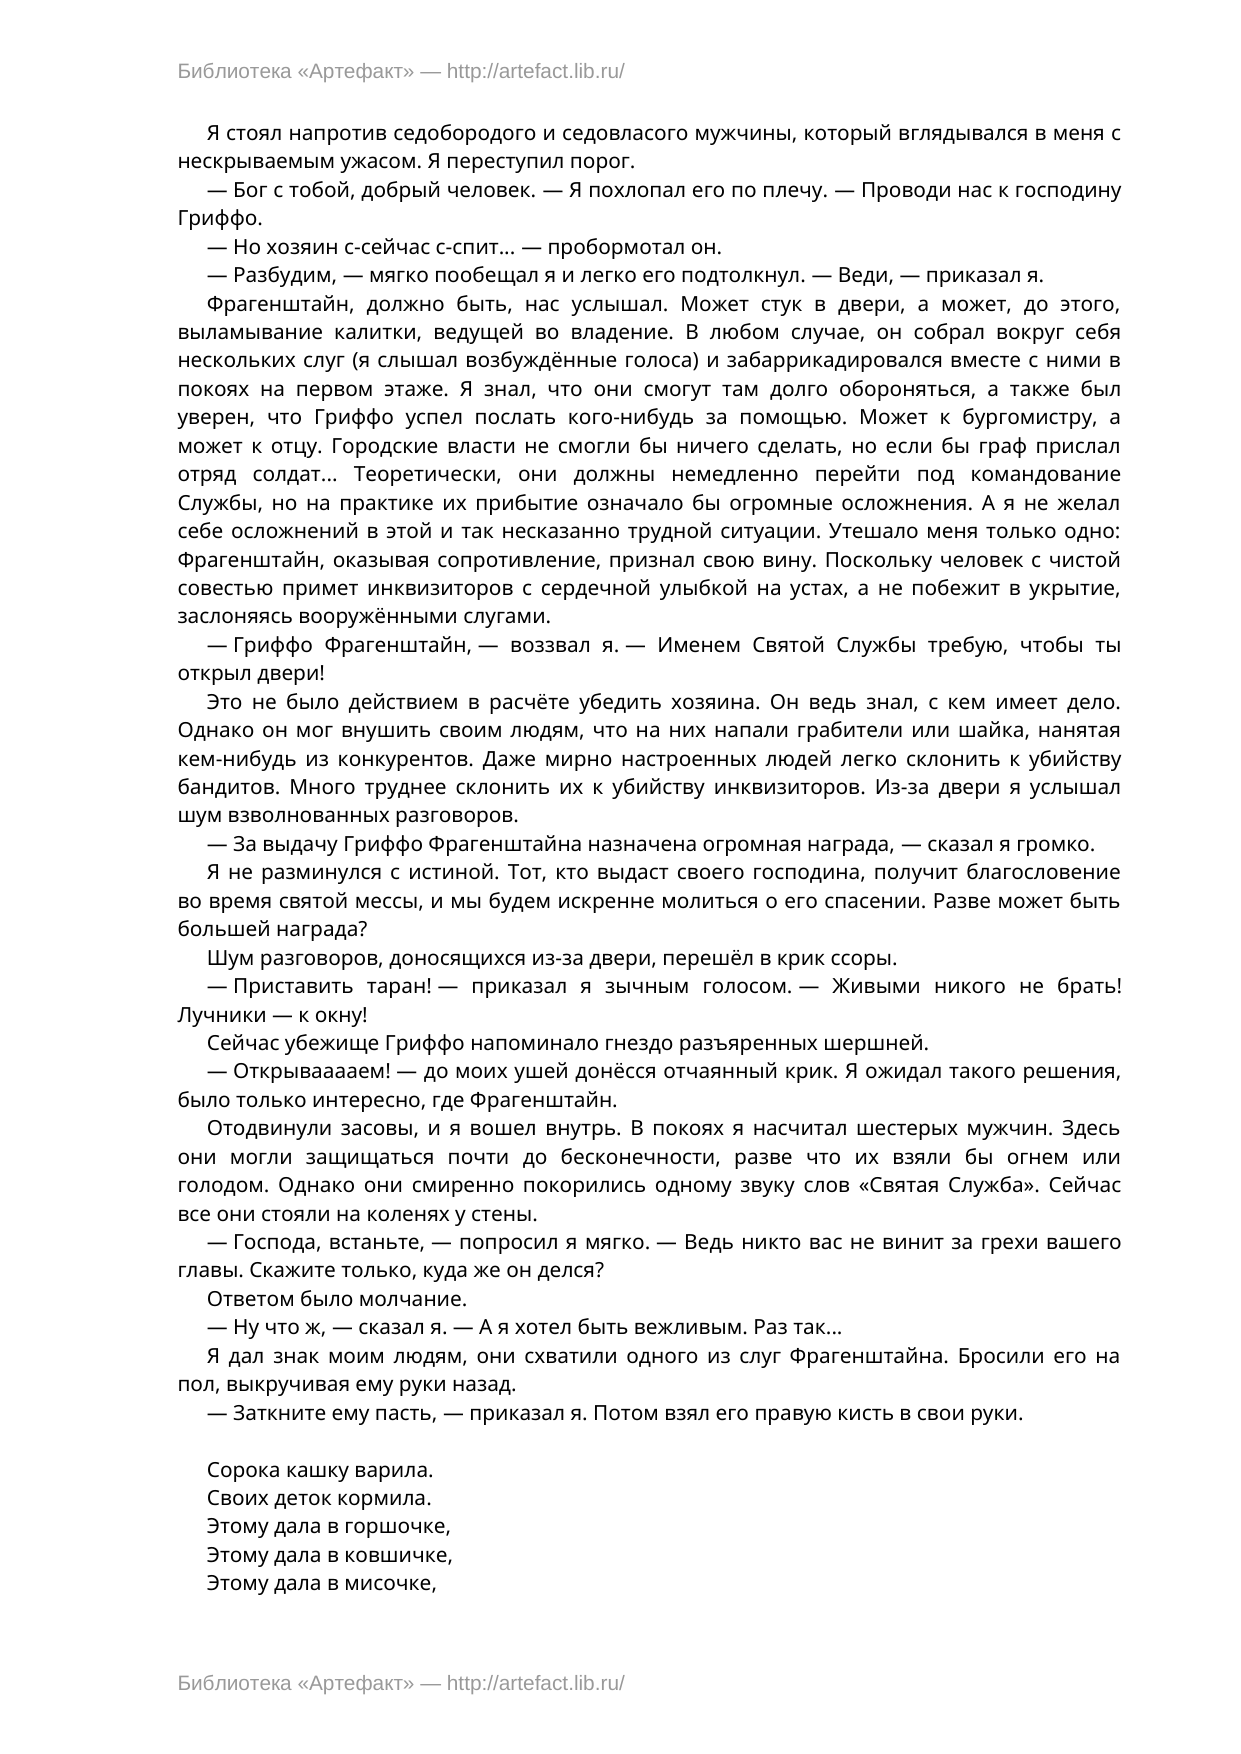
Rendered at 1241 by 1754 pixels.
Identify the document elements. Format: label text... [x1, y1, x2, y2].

text Я дал знак моим людям, они схватили одного из слуг Фрагенштайна. Бросили его на пол, выкручивая ему руки назад. [177, 1341, 1122, 1398]
text Сорока кашку варила. [177, 1455, 1122, 1483]
text Ответом было молчание. [177, 1284, 1122, 1312]
text — Приставить таран! — приказал я зычным голосом. — Живыми никого не брать! Лучники — к окну! [177, 971, 1122, 1028]
text — Разбудим, — мягко пообещал я и легко его подтолкнул. — Веди, — приказал я. [177, 260, 1122, 289]
text — Открывааааем! — до моих ушей донёсся отчаянный крик. Я ожидал такого решения, было только интересно, где Фрагенштайн. [177, 1057, 1122, 1113]
text Этому дала в мисочке, [177, 1568, 1122, 1597]
text Этому дала в ковшичке, [177, 1540, 1122, 1568]
text — Но хозяин с-сейчас с-спит... — пробормотал он. [177, 232, 1122, 260]
text Своих деток кормила. [177, 1483, 1122, 1512]
text — Гриффо Фрагенштайн, — воззвал я. — Именем Святой Службы требую, чтобы ты открыл двери! [177, 630, 1122, 687]
text — За выдачу Гриффо Фрагенштайна назначена огромная награда, — сказал я громко. [177, 829, 1122, 857]
text — Бог с тобой, добрый человек. — Я похлопал его по плечу. — Проводи нас к господину Гриффо. [177, 175, 1122, 232]
text — Господа, встаньте, — попросил я мягко. — Ведь никто вас не винит за грехи вашего главы. Скажите только, куда же он делся? [177, 1227, 1122, 1284]
text Фрагенштайн, должно быть, нас услышал. Может стук в двери, а может, до этого, выламывание калитки, ведущей во владение. В любом случае, он собрал вокруг себя нескольких слуг (я слышал возбуждённые голоса) и забаррикадировался вместе с ними в покоях на первом этаже. Я знал, что они смогут там долго обороняться, а также был уверен, что Гриффо успел послать кого-нибудь за помощью. Может к бургомистру, а может к отцу. Городские власти не смогли бы ничего сделать, но если бы граф прислал отряд солдат... Теоретически, они должны немедленно перейти под командование Службы, но на практике их прибытие означало бы огромные осложнения. А я не желал себе осложнений в этой и так несказанно трудной ситуации. Утешало меня только одно: Фрагенштайн, оказывая сопротивление, признал свою вину. Поскольку человек с чистой совестью примет инквизиторов с сердечной улыбкой на устах, а не побежит в укрытие, заслоняясь вооружёнными слугами. [177, 289, 1122, 630]
text — Ну что ж, — сказал я. — А я хотел быть вежливым. Раз так... [177, 1312, 1122, 1341]
text Сейчас убежище Гриффо напоминало гнездо разъяренных шершней. [177, 1028, 1122, 1057]
text Я стоял напротив седобородого и седовласого мужчины, который вглядывался в меня с нескрываемым ужасом. Я переступил порог. [177, 118, 1122, 175]
text Отодвинули засовы, и я вошел внутрь. В покоях я насчитал шестерых мужчин. Здесь они могли защищаться почти до бесконечности, разве что их взяли бы огнем или голодом. Однако они смиренно покорились одному звуку слов «Святая Служба». Сейчас все они стояли на коленях у стены. [177, 1113, 1122, 1227]
text Это не было действием в расчёте убедить хозяина. Он ведь знал, с кем имеет дело. Однако он мог внушить своим людям, что на них напали грабители или шайка, нанятая кем-нибудь из конкурентов. Даже мирно настроенных людей легко склонить к убийству бандитов. Много труднее склонить их к убийству инквизиторов. Из-за двери я услышал шум взволнованных разговоров. [177, 687, 1122, 829]
text — Заткните ему пасть, — приказал я. Потом взял его правую кисть в свои руки. [177, 1398, 1122, 1426]
text Этому дала в горшочке, [177, 1512, 1122, 1540]
text Я не разминулся с истиной. Тот, кто выдаст своего господина, получит благословение во время святой мессы, и мы будем искренне молиться о его спасении. Разве может быть большей награда? [177, 857, 1122, 943]
text Шум разговоров, доносящихся из-за двери, перешёл в крик ссоры. [177, 943, 1122, 971]
